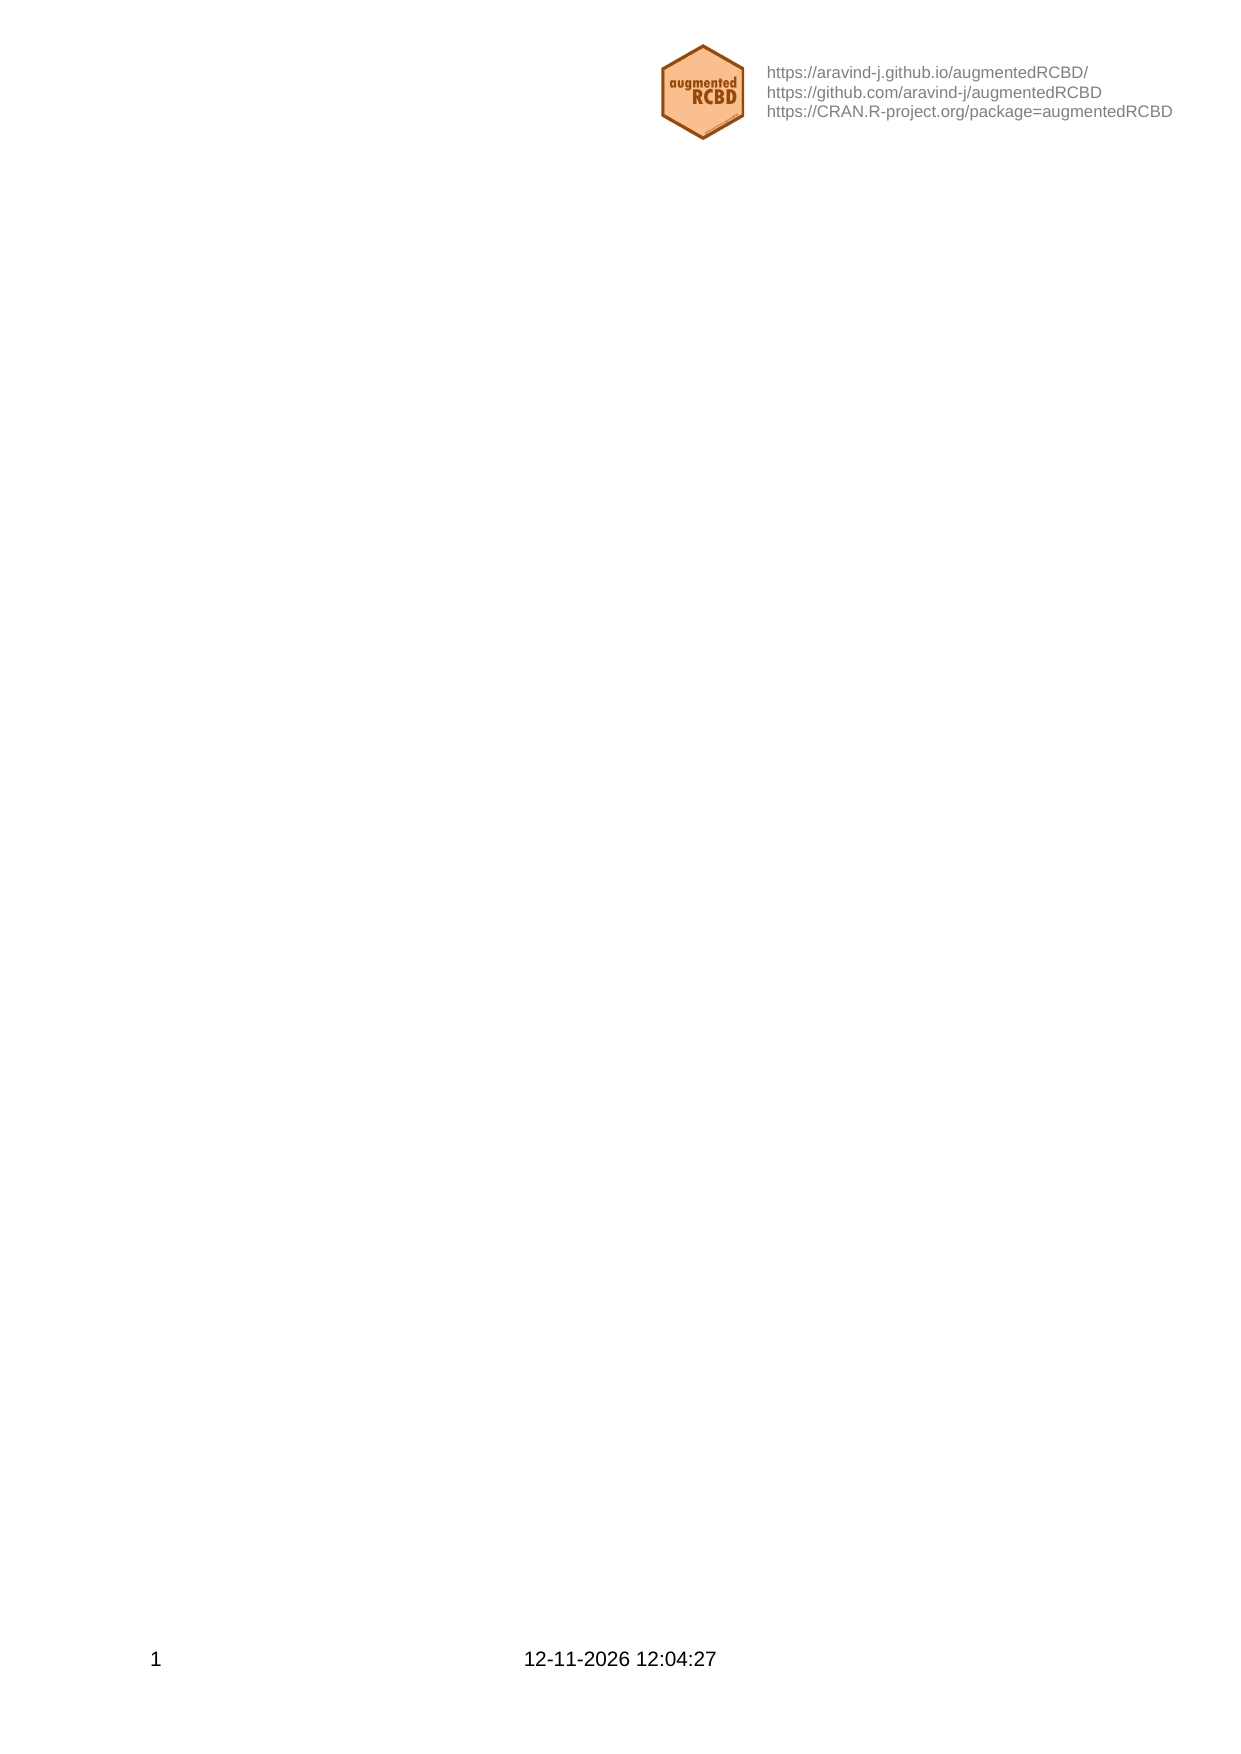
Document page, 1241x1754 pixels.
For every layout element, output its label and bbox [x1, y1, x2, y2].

picture [661, 44, 745, 140]
